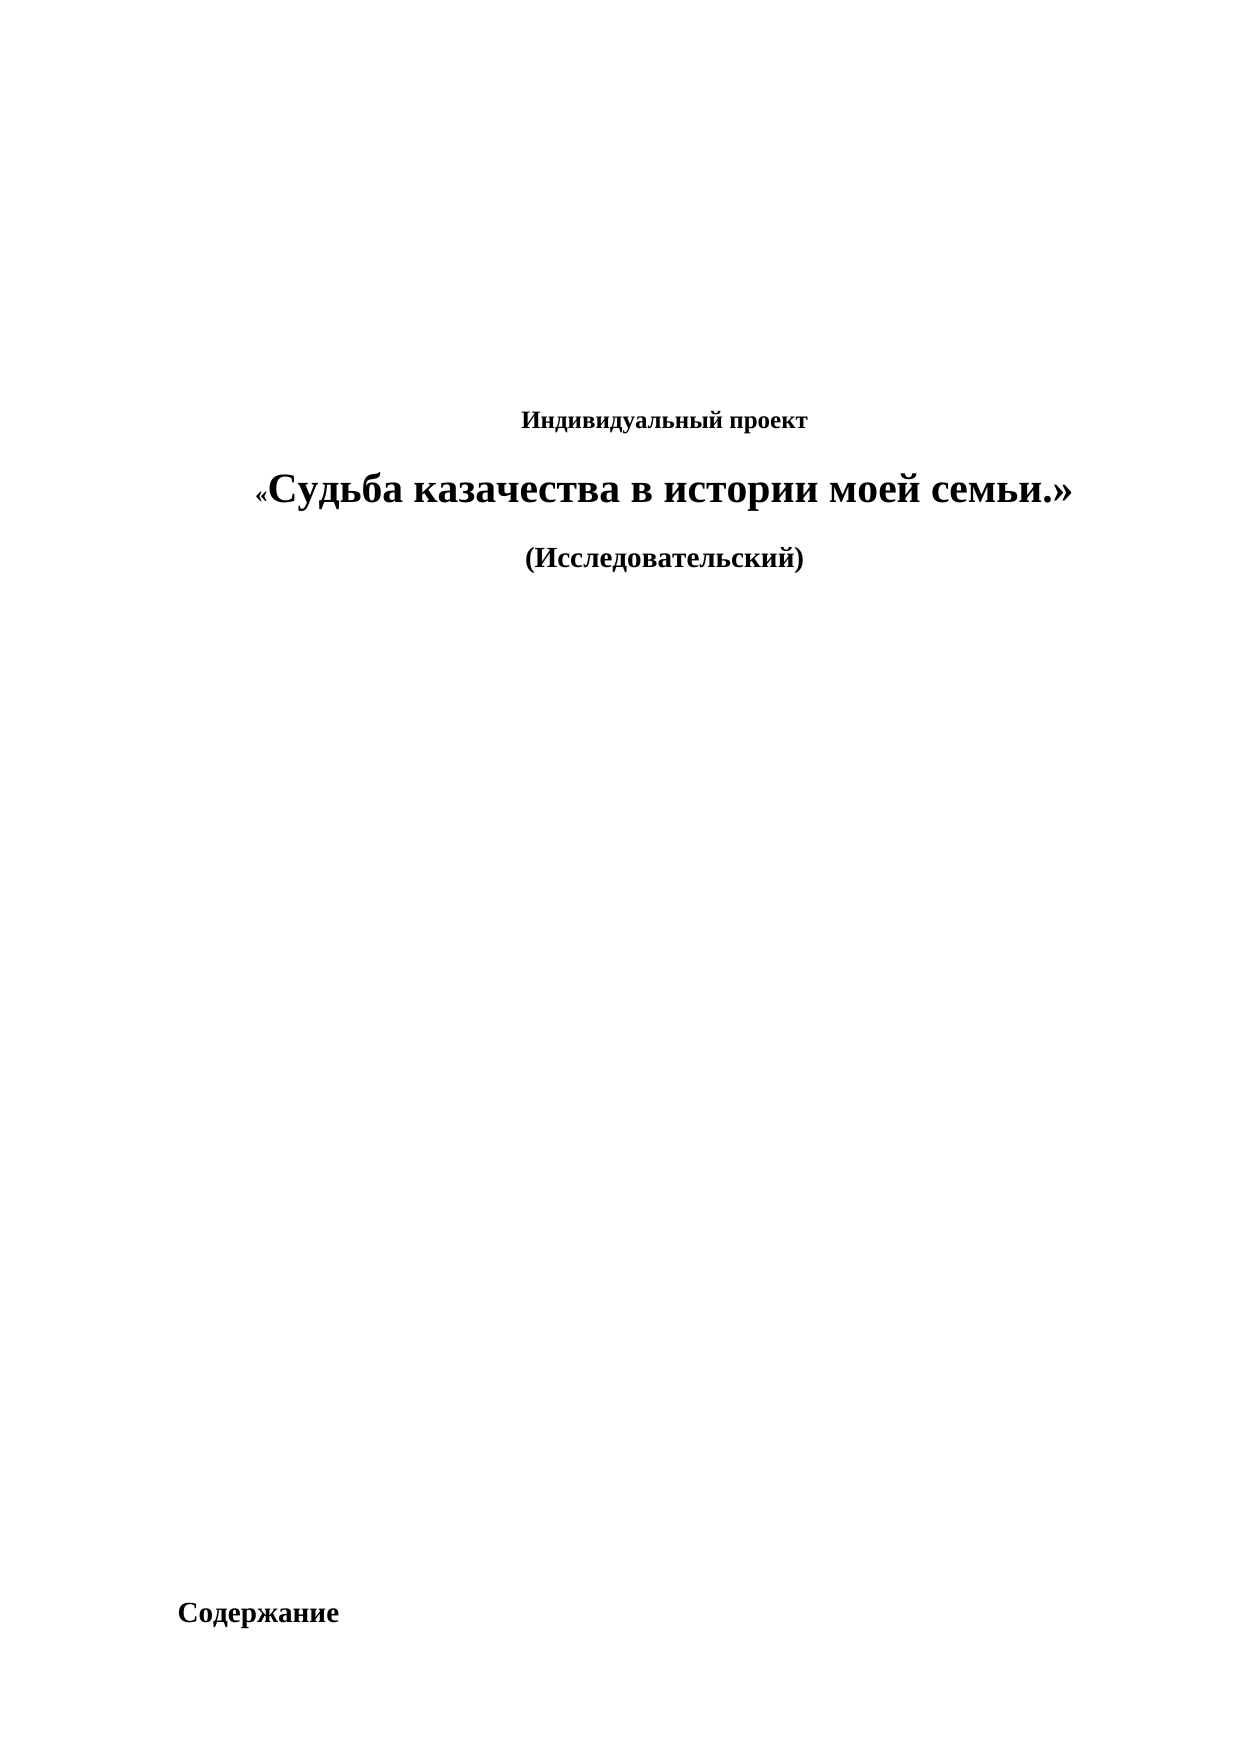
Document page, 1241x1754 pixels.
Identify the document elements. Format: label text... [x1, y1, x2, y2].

text «Судьба казачества в истории моей семьи.» [177, 463, 1152, 511]
text Индивидуальный проект [177, 406, 1152, 434]
text Содержание [177, 1595, 1152, 1628]
text (Исследовательский) [177, 541, 1152, 574]
